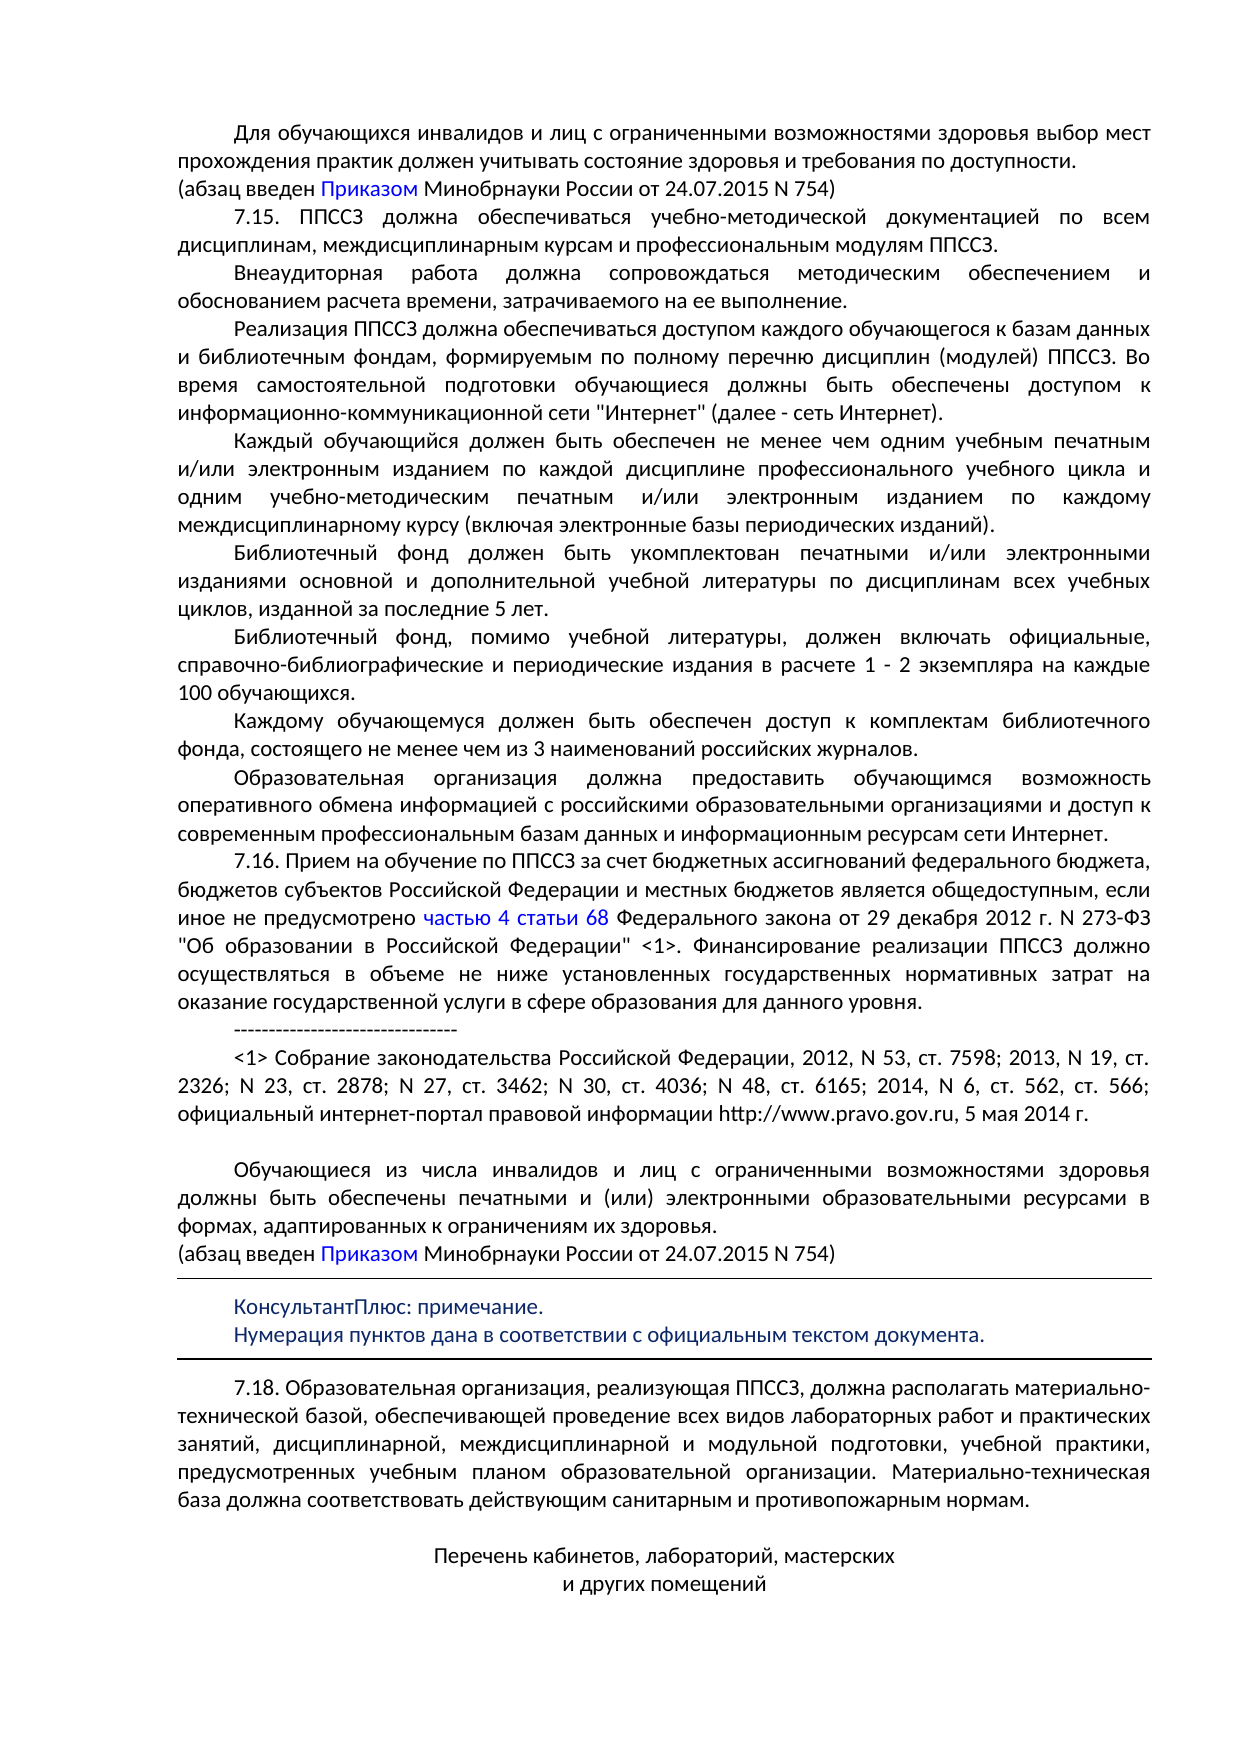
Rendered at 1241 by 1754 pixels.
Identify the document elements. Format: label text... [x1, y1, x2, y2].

text Для обучающихся инвалидов и лиц с ограниченными возможностями здоровья выбор мест прохождения практик должен учитывать состояние здоровья и требования по доступности. [177, 118, 1152, 174]
text 7.18. Образовательная организация, реализующая ППССЗ, должна располагать материально-технической базой, обеспечивающей проведение всех видов лабораторных работ и практических занятий, дисциплинарной, междисциплинарной и модульной подготовки, учебной практики, предусмотренных учебным планом образовательной организации. Материально-техническая база должна соответствовать действующим санитарным и противопожарным нормам. [177, 1373, 1152, 1513]
text Каждый обучающийся должен быть обеспечен не менее чем одним учебным печатным и/или электронным изданием по каждой дисциплине профессионального учебного цикла и одним учебно-методическим печатным и/или электронным изданием по каждому междисциплинарному курсу (включая электронные базы периодических изданий). [177, 426, 1152, 538]
text Библиотечный фонд должен быть укомплектован печатными и/или электронными изданиями основной и дополнительной учебной литературы по дисциплинам всех учебных циклов, изданной за последние 5 лет. [177, 538, 1152, 622]
text Перечень кабинетов, лабораторий, мастерских [177, 1541, 1152, 1569]
text Реализация ППССЗ должна обеспечиваться доступом каждого обучающегося к базам данных и библиотечным фондам, формируемым по полному перечню дисциплин (модулей) ППССЗ. Во время самостоятельной подготовки обучающиеся должны быть обеспечены доступом к информационно-коммуникационной сети "Интернет" (далее - сеть Интернет). [177, 314, 1152, 426]
text -------------------------------- [177, 1015, 1152, 1043]
text Библиотечный фонд, помимо учебной литературы, должен включать официальные, справочно-библиографические и периодические издания в расчете 1 - 2 экземпляра на каждые 100 обучающихся. [177, 622, 1152, 707]
text КонсультантПлюс: примечание. [177, 1292, 1152, 1320]
text Внеаудиторная работа должна сопровождаться методическим обеспечением и обоснованием расчета времени, затрачиваемого на ее выполнение. [177, 258, 1152, 314]
text Каждому обучающемуся должен быть обеспечен доступ к комплектам библиотечного фонда, состоящего не менее чем из 3 наименований российских журналов. [177, 707, 1152, 763]
text Образовательная организация должна предоставить обучающимся возможность оперативного обмена информацией с российскими образовательными организациями и доступ к современным профессиональным базам данных и информационным ресурсам сети Интернет. [177, 763, 1152, 847]
text (абзац введен Приказом Минобрнауки России от 24.07.2015 N 754) [177, 1239, 1152, 1267]
text (абзац введен Приказом Минобрнауки России от 24.07.2015 N 754) [177, 174, 1152, 202]
text Обучающиеся из числа инвалидов и лиц с ограниченными возможностями здоровья должны быть обеспечены печатными и (или) электронными образовательными ресурсами в формах, адаптированных к ограничениям их здоровья. [177, 1155, 1152, 1239]
text 7.15. ППССЗ должна обеспечиваться учебно-методической документацией по всем дисциплинам, междисциплинарным курсам и профессиональным модулям ППССЗ. [177, 202, 1152, 258]
text и других помещений [177, 1569, 1152, 1597]
text 7.16. Прием на обучение по ППССЗ за счет бюджетных ассигнований федерального бюджета, бюджетов субъектов Российской Федерации и местных бюджетов является общедоступным, если иное не предусмотрено частью 4 статьи 68 Федерального закона от 29 декабря 2012 г. N 273-ФЗ "Об образовании в Российской Федерации" <1>. Финансирование реализации ППССЗ должно осуществляться в объеме не ниже установленных государственных нормативных затрат на оказание государственной услуги в сфере образования для данного уровня. [177, 847, 1152, 1015]
text <1> Собрание законодательства Российской Федерации, 2012, N 53, ст. 7598; 2013, N 19, ст. 2326; N 23, ст. 2878; N 27, ст. 3462; N 30, ст. 4036; N 48, ст. 6165; 2014, N 6, ст. 562, ст. 566; официальный интернет-портал правовой информации http://www.pravo.gov.ru, 5 мая 2014 г. [177, 1043, 1152, 1127]
text Нумерация пунктов дана в соответствии с официальным текстом документа. [177, 1320, 1152, 1348]
